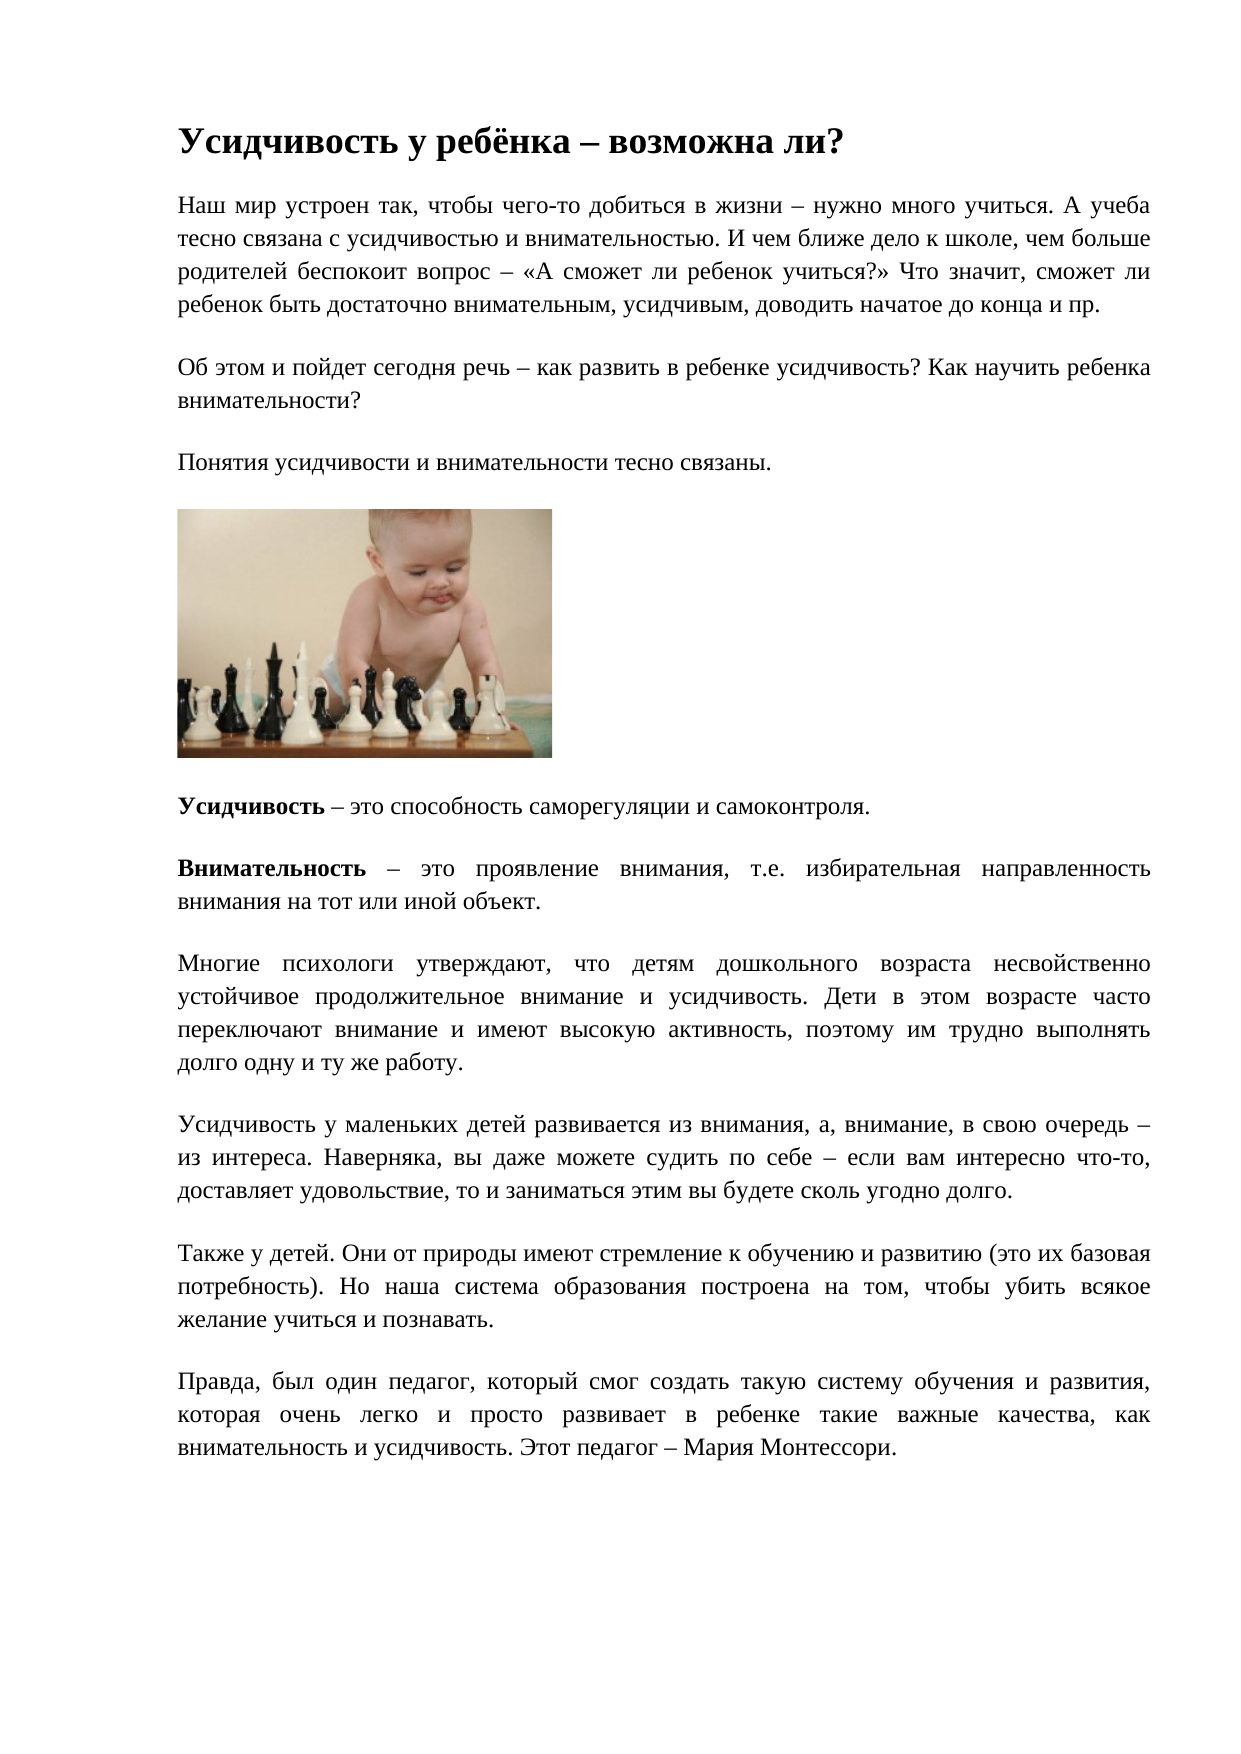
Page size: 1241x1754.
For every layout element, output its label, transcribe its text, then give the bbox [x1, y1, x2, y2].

text Об этом и пойдет сегодня речь – как развить в ребенке усидчивость? Как научить ребенка внимательности? [177, 352, 1152, 413]
text Наш мир устроен так, чтобы чего-то добиться в жизни – нужно много учиться. А учеба тесно связана с усидчивостью и внимательностью. И чем ближе дело к школе, чем больше родителей беспокоит вопрос – «А сможет ли ребенок учиться?» Что значит, сможет ли ребенок быть достаточно внимательным, усидчивым, доводить начатое до конца и пр. [177, 190, 1152, 318]
text Также у детей. Они от природы имеют стремление к обучению и развитию (это их базовая потребность). Но наша система образования построена на том, чтобы убить всякое желание учиться и познавать. [177, 1238, 1152, 1332]
text Усидчивость – это способность саморегуляции и самоконтроля. [177, 791, 1152, 819]
text Многие психологи утверждают, что детям дошкольного возраста несвойственно устойчивое продолжительное внимание и усидчивость. Дети в этом возрасте часто переключают внимание и имеют высокую активность, поэтому им трудно выполнять долго одну и ту же работу. [177, 948, 1152, 1076]
text Усидчивость у маленьких детей развивается из внимания, а, внимание, в свою очередь – из интереса. Наверняка, вы даже можете судить по себе – если вам интересно что-то, доставляет удовольствие, то и заниматься этим вы будете сколь угодно долго. [177, 1109, 1152, 1204]
text Понятия усидчивости и внимательности тесно связаны. [177, 447, 1152, 476]
text Усидчивость у ребёнка – возможна ли? [177, 118, 1152, 161]
text Правда, был один педагог, который смог создать такую систему обучения и развития, которая очень легко и просто развивает в ребенке такие важные качества, как внимательность и усидчивость. Этот педагог – Мария Монтессори. [177, 1366, 1152, 1461]
picture [177, 509, 553, 758]
text Внимательность – это проявление внимания, т.е. избирательная направленность внимания на тот или иной объект. [177, 853, 1152, 915]
